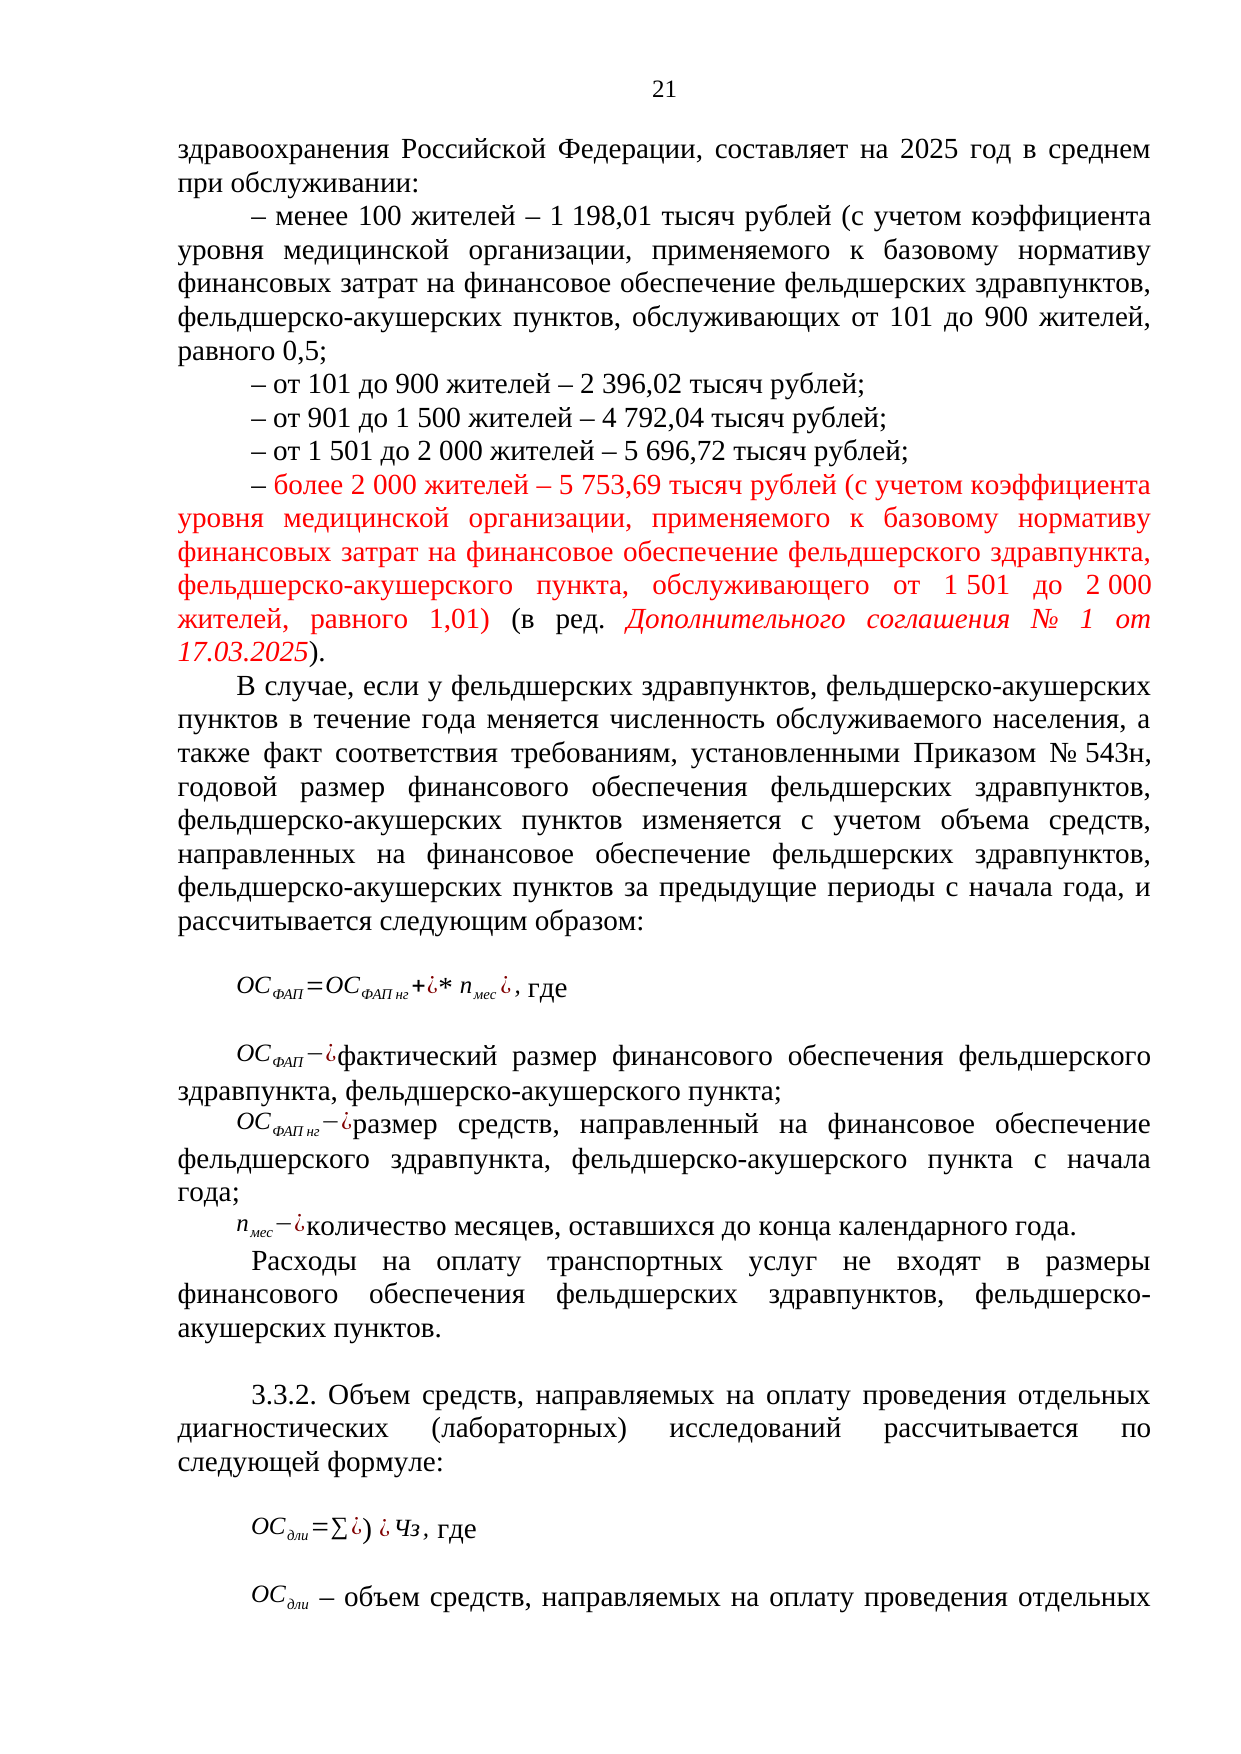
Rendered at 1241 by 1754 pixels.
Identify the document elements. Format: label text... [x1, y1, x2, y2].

text фактический размер финансового обеспечения фельдшерского здравпункта, фельдшерско-акушерского пункта; [177, 1038, 1152, 1106]
text – от 1 501 до 2 000 жителей – 5 696,72 тысяч рублей; [177, 433, 1152, 467]
text – от 101 до 900 жителей – 2 396,02 тысяч рублей; [177, 366, 1152, 400]
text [177, 131, 1152, 198]
text количество месяцев, оставшихся до конца календарного года. [177, 1208, 1152, 1243]
text размер средств, направленный на финансовое обеспечение фельдшерского здравпункта, фельдшерско-акушерского пункта с начала года; [177, 1106, 1152, 1208]
text – менее 100 жителей – 1 198,01 тысяч рублей (с учетом коэффициента уровня медицинской организации, применяемого к базовому нормативу финансовых затрат на финансовое обеспечение фельдшерских здравпунктов, фельдшерско-акушерских пунктов, обслуживающих от 101 до 900 жителей, равного 0,5; [177, 198, 1152, 366]
text – более 2 000 жителей – 5 753,69 тысяч рублей (с учетом коэффициента уровня медицинской организации, применяемого к базовому нормативу финансовых затрат на финансовое обеспечение фельдшерского здравпункта, фельдшерско-акушерского пункта, обслуживающего от 1 501 до 2 000 жителей, равного 1,01) (в ред. Дополнительного соглашения № 1 от 17.03.2025). [177, 467, 1152, 668]
text 3.3.2. Объем средств, направляемых на оплату проведения отдельных диагностических (лабораторных) исследований рассчитывается по следующей формуле: [177, 1377, 1152, 1478]
text Расходы на оплату транспортных услуг не входят в размеры финансового обеспечения фельдшерских здравпунктов, фельдшерско-акушерских пунктов. [177, 1243, 1152, 1343]
text ) где [177, 1511, 1152, 1546]
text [177, 1579, 1152, 1614]
text В случае, если у фельдшерских здравпунктов, фельдшерско-акушерских пунктов в течение года меняется численность обслуживаемого населения, а также факт соответствия требованиям, установленными Приказом № 543н, годовой размер финансового обеспечения фельдшерских здравпунктов, фельдшерско-акушерских пунктов изменяется с учетом объема средств, направленных на финансовое обеспечение фельдшерских здравпунктов, фельдшерско-акушерских пунктов за предыдущие периоды с начала года, и рассчитывается следующим образом: [177, 668, 1152, 936]
text – от 901 до 1 500 жителей – 4 792,04 тысяч рублей; [177, 400, 1152, 433]
text * где [177, 970, 1152, 1004]
